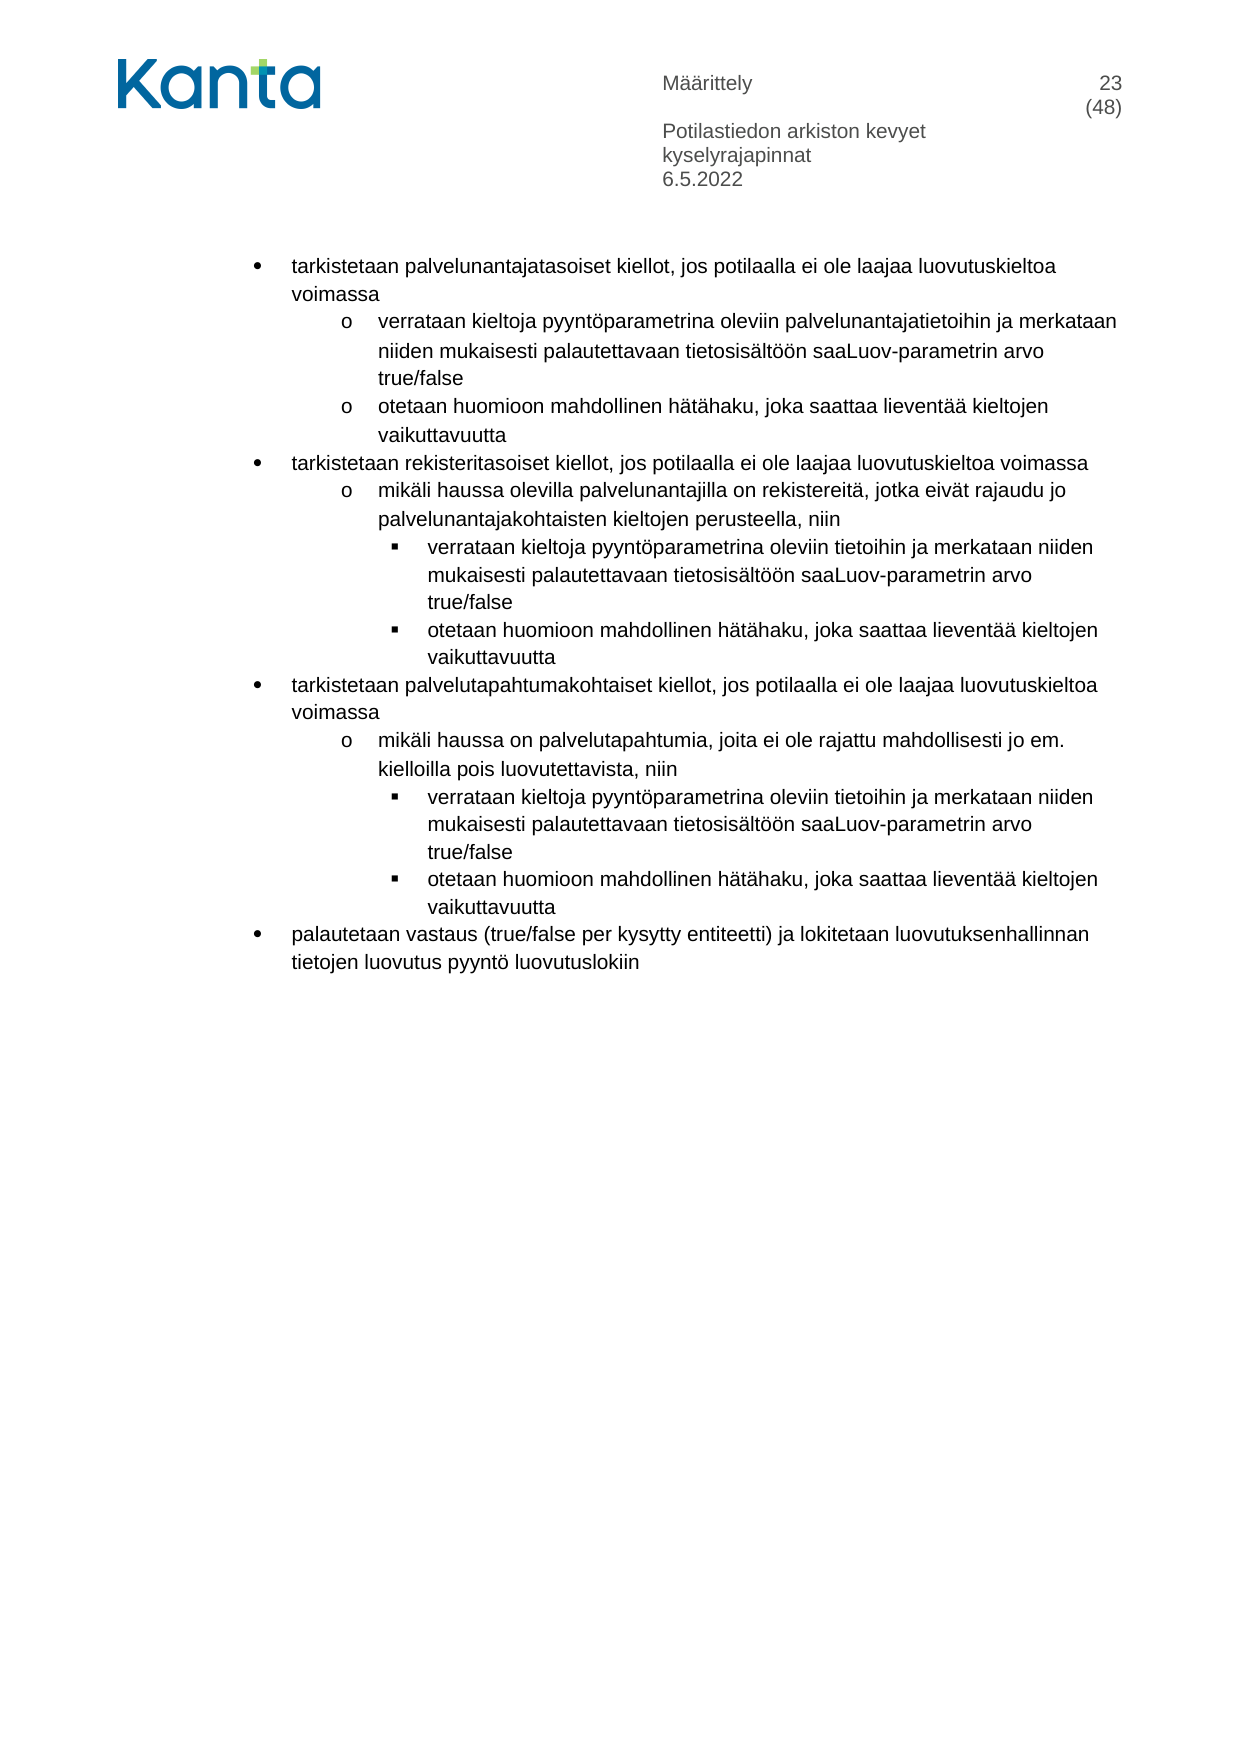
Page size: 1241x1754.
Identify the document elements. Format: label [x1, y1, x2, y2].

picture [118, 59, 321, 109]
